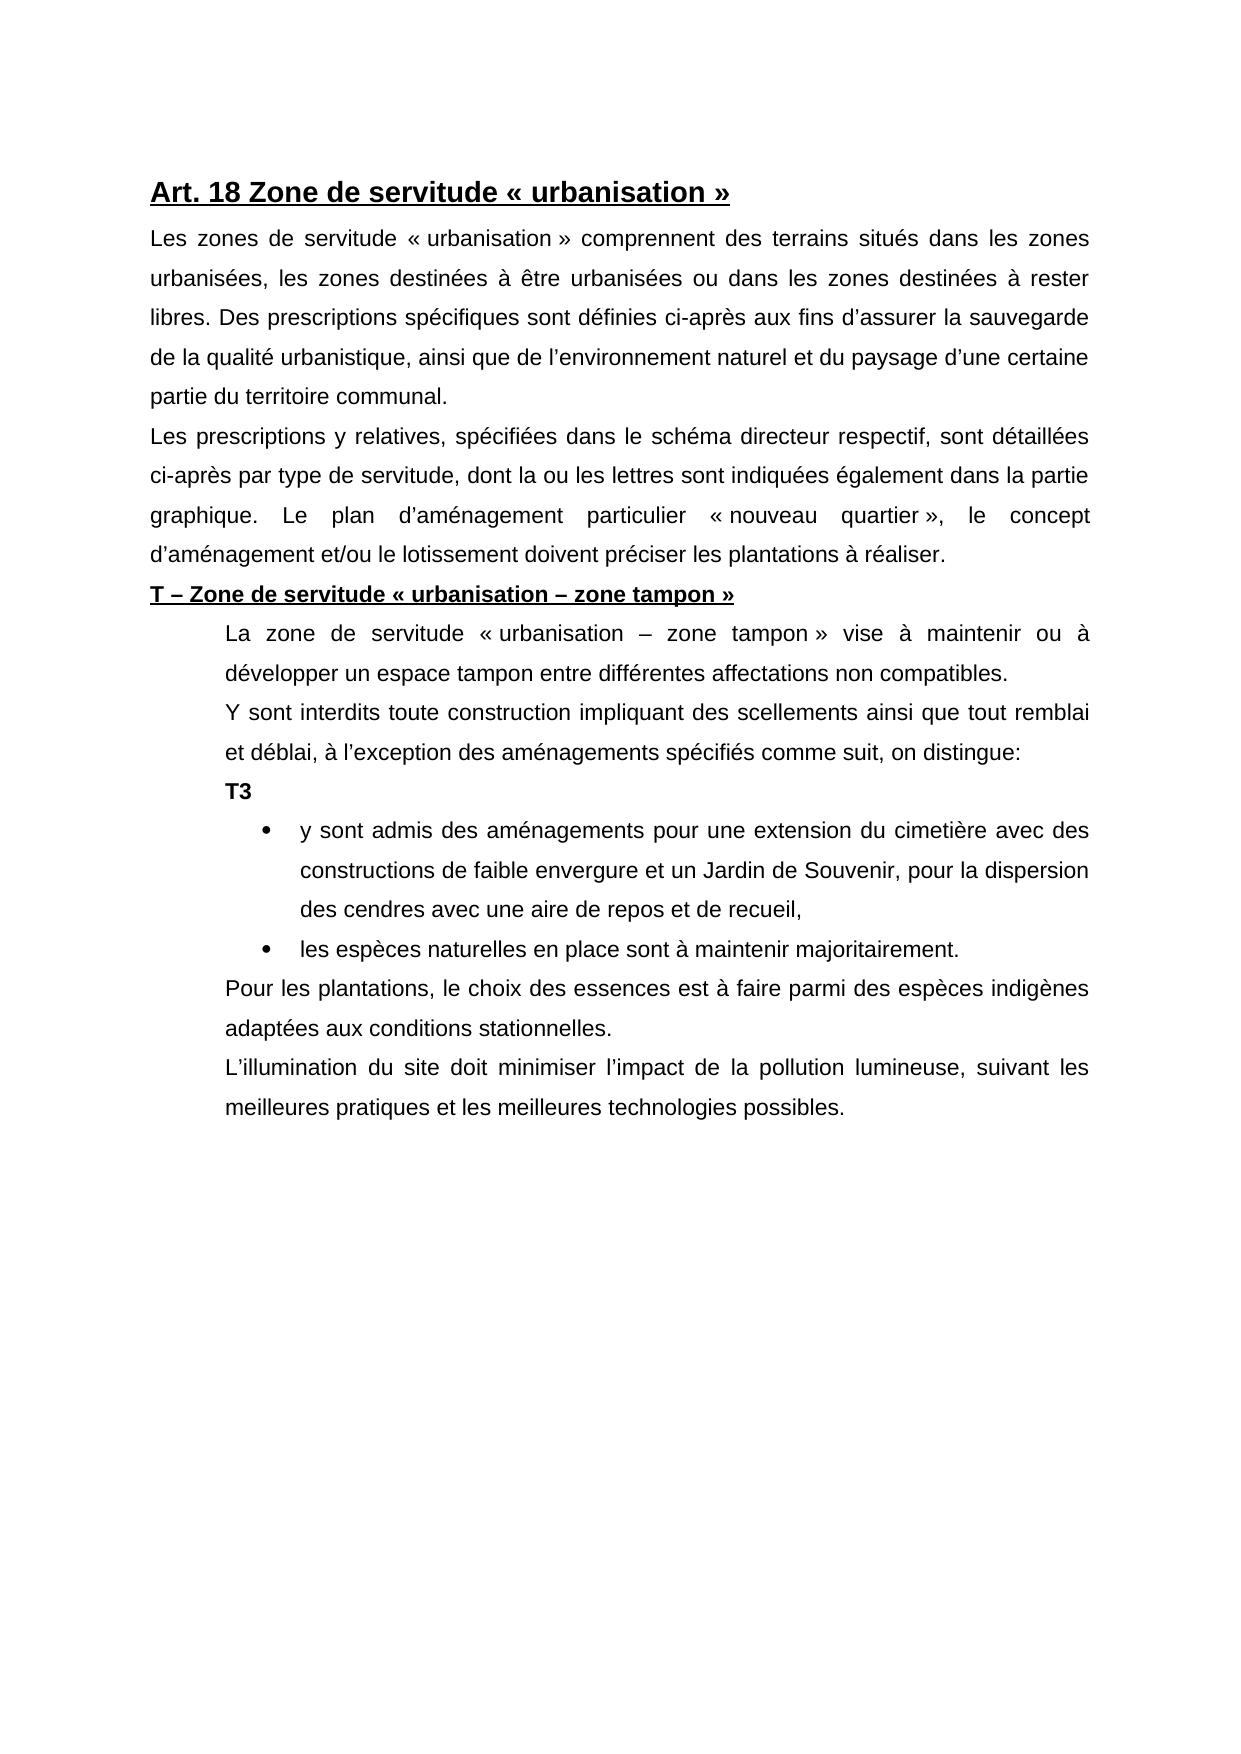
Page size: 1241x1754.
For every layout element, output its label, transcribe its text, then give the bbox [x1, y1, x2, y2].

text Les prescriptions y relatives, spécifiées dans le schéma directeur respectif, sont détaillées ci-après par type de servitude, dont la ou les lettres sont indiquées également dans la partie graphique. Le plan d’aménagement particulier « nouveau quartier », le concept d’aménagement et/ou le lotissement doivent préciser les plantations à réaliser. [150, 423, 1090, 567]
text Y sont interdits toute construction impliquant des scellements ainsi que tout remblai et déblai, à l’exception des aménagements spécifiés comme suit, on distingue: [225, 699, 1090, 765]
text Les zones de servitude « urbanisation » comprennent des terrains situés dans les zones urbanisées, les zones destinées à être urbanisées ou dans les zones destinées à rester libres. Des prescriptions spécifiques sont définies ci-après aux fins d’assurer la sauvegarde de la qualité urbanistique, ainsi que de l’environnement naturel et du paysage d’une certaine partie du territoire communal. [150, 225, 1090, 409]
text Pour les plantations, le choix des essences est à faire parmi des espèces indigènes adaptées aux conditions stationnelles. [225, 975, 1090, 1041]
text La zone de servitude « urbanisation – zone tampon » vise à maintenir ou à développer un espace tampon entre différentes affectations non compatibles. [225, 620, 1090, 686]
list les espèces naturelles en place sont à maintenir majoritairement. [262, 936, 1090, 962]
text T3 [225, 778, 1090, 804]
text T – Zone de servitude « urbanisation – zone tampon » [150, 581, 1090, 607]
text L’illumination du site doit minimiser l’impact de la pollution lumineuse, suivant les meilleures pratiques et les meilleures technologies possibles. [225, 1054, 1090, 1120]
subtitle Art. 18 Zone de servitude « urbanisation » [150, 175, 1090, 208]
list y sont admis des aménagements pour une extension du cimetière avec des constructions de faible envergure et un Jardin de Souvenir, pour la dispersion des cendres avec une aire de repos et de recueil, [262, 817, 1090, 923]
